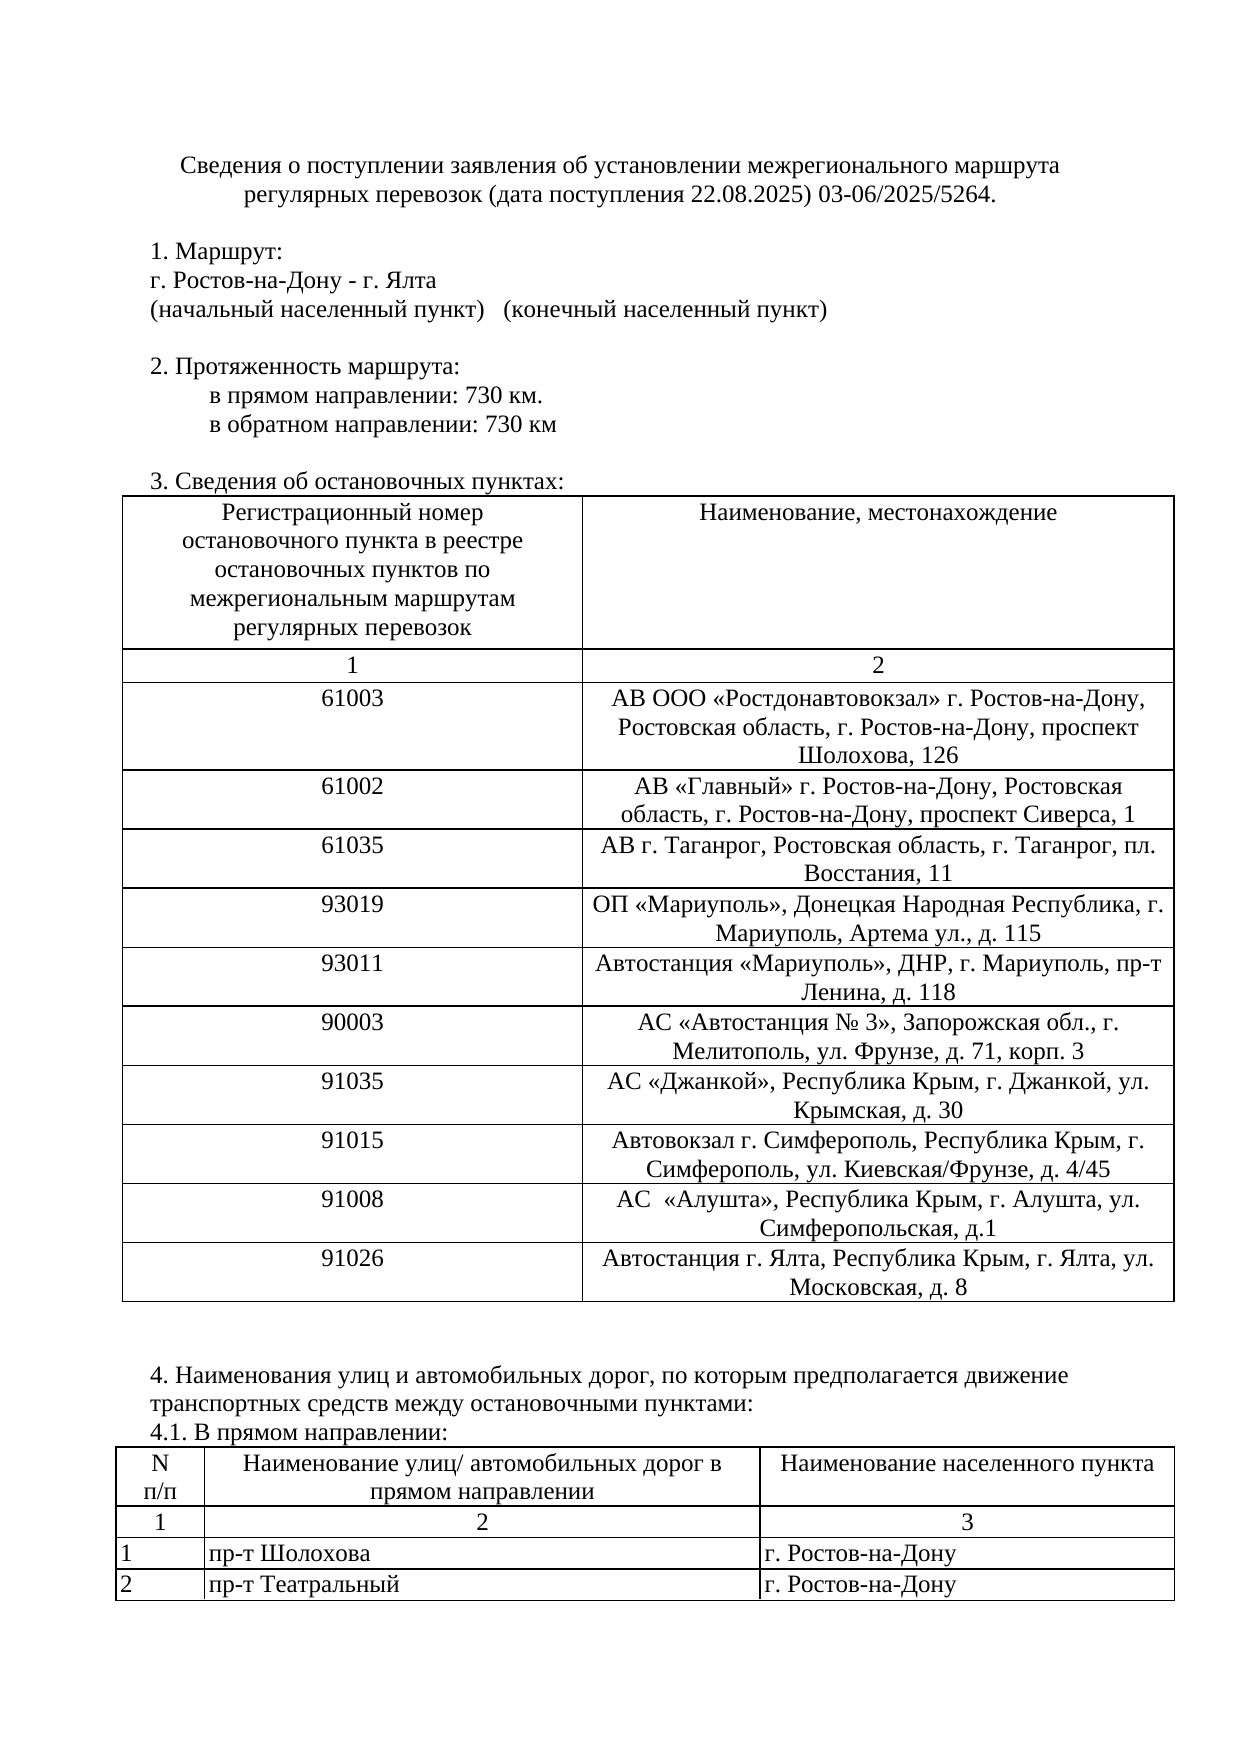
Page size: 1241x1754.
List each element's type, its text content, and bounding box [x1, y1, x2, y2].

table_cell пр-т Театральный [205, 1570, 759, 1599]
table_cell 3 [761, 1507, 1174, 1537]
table_cell АС «Алушта», Республика Крым, г. Алушта, ул. Симферопольская, д.1 [583, 1184, 1173, 1242]
table_cell Автостанция г. Ялта, Республика Крым, г. Ялта, ул. Московская, д. 8 [583, 1243, 1173, 1301]
text в обратном направлении: 730 км [150, 409, 1090, 437]
table_header Наименование, местонахождение [583, 497, 1173, 648]
table_cell 91026 [123, 1243, 582, 1301]
table_cell 2 [205, 1507, 759, 1537]
table_cell 61035 [123, 830, 582, 887]
table_cell ОП «Мариуполь», Донецкая Народная Республика, г. Мариуполь, Артема ул., д. 115 [583, 889, 1173, 946]
table_cell 2 [583, 650, 1173, 681]
text 4. Наименования улиц и автомобильных дорог, по которым предполагается движение транспортных средств между остановочными пунктами: [150, 1360, 1090, 1417]
table_cell 93011 [123, 948, 582, 1005]
table_header Наименование населенного пункта [761, 1448, 1174, 1505]
table_cell АВ ООО «Ростдонавтовокзал» г. Ростов-на-Дону, Ростовская область, г. Ростов-на-Дону, проспект Шолохова, 126 [583, 683, 1173, 769]
table_cell 91015 [123, 1125, 582, 1183]
text 2. Протяженность маршрута: [150, 351, 1090, 380]
text 4.1. В прямом направлении: [150, 1417, 1090, 1446]
table_cell г. Ростов-на-Дону [761, 1570, 1174, 1599]
table_cell 1 [123, 650, 582, 681]
table_cell 61002 [123, 771, 582, 828]
table_header Регистрационный номер остановочного пункта в реестре остановочных пунктов по межрегиональным маршрутам регулярных перевозок [123, 497, 582, 648]
table_header Наименование улиц/ автомобильных дорог в прямом направлении [205, 1448, 759, 1505]
table_cell Автовокзал г. Симферополь, Республика Крым, г. Симферополь, ул. Киевская/Фрунзе, д. 4/45 [583, 1125, 1173, 1183]
table_cell 2 [117, 1570, 204, 1599]
table_cell АВ г. Таганрог, Ростовская область, г. Таганрог, пл. Восстания, 11 [583, 830, 1173, 887]
table_cell 93019 [123, 889, 582, 946]
table_cell 90003 [123, 1007, 582, 1064]
table_cell АС «Автостанция № 3», Запорожская обл., г. Мелитополь, ул. Фрунзе, д. 71, корп. 3 [583, 1007, 1173, 1064]
table_cell 61003 [123, 683, 582, 769]
table_cell г. Ростов-на-Дону [761, 1538, 1174, 1568]
table_cell 1 [117, 1507, 204, 1537]
table_cell 91035 [123, 1066, 582, 1123]
text 3. Сведения об остановочных пунктах: [150, 466, 1090, 495]
text в прямом направлении: 730 км. [150, 380, 1090, 409]
table_cell АС «Джанкой», Республика Крым, г. Джанкой, ул. Крымская, д. 30 [583, 1066, 1173, 1123]
table_header N п/п [117, 1448, 204, 1505]
table_cell 1 [117, 1538, 204, 1568]
table_cell 91008 [123, 1184, 582, 1242]
text (начальный населенный пункт) (конечный населенный пункт) [150, 294, 1090, 322]
table_cell пр-т Шолохова [205, 1538, 759, 1568]
table_cell Автостанция «Мариуполь», ДНР, г. Мариуполь, пр-т Ленина, д. 118 [583, 948, 1173, 1005]
text г. Ростов-на-Дону - г. Ялта [150, 265, 1090, 294]
text Сведения о поступлении заявления об установлении межрегионального маршрута регулярных перевозок (дата поступления 22.08.2025) 03-06/2025/5264. [150, 150, 1090, 207]
table_cell АВ «Главный» г. Ростов-на-Дону, Ростовская область, г. Ростов-на-Дону, проспект Сиверса, 1 [583, 771, 1173, 828]
text 1. Маршрут: [150, 236, 1090, 265]
